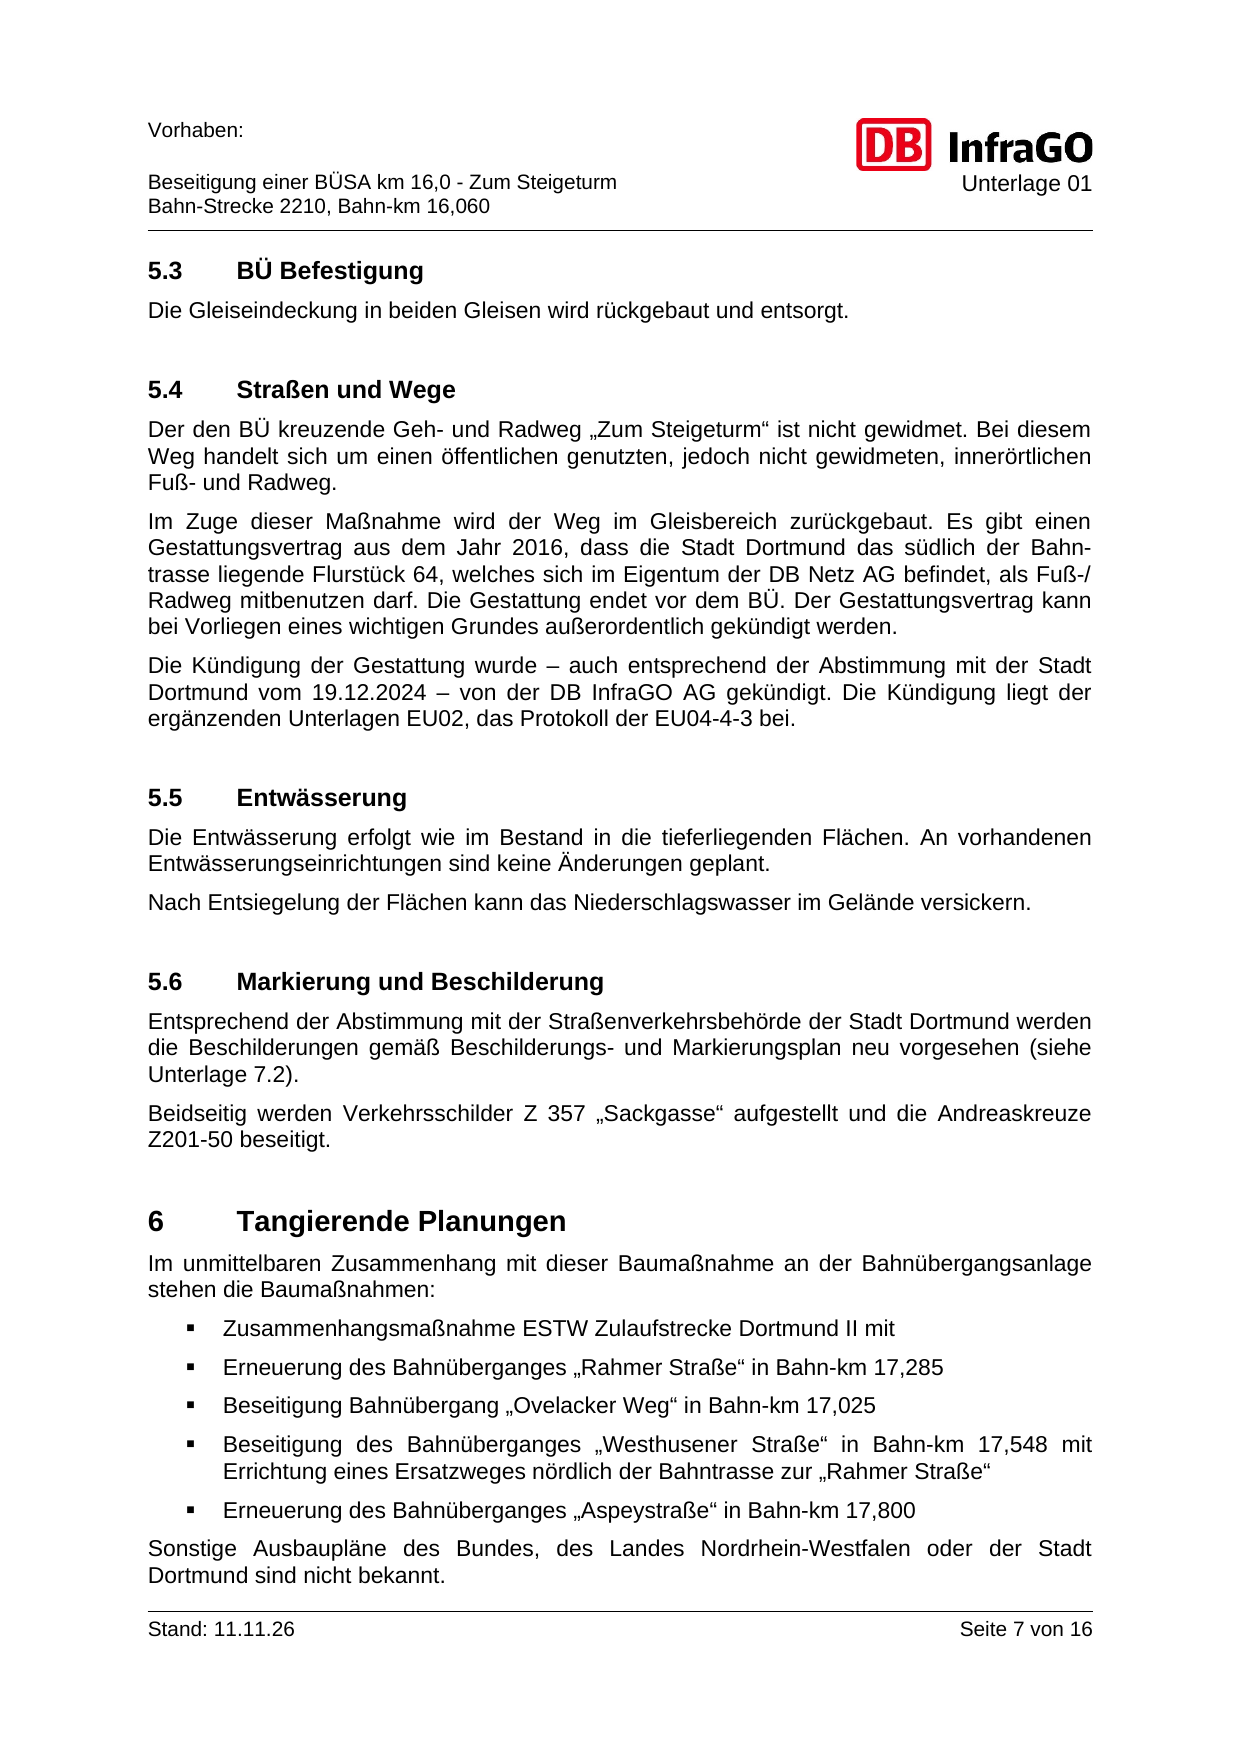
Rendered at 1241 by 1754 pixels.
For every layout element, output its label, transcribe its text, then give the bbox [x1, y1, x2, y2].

text Sonstige Ausbaupläne des Bundes, des Landes Nordrhein-Westfalen oder der Stadt Dortmund sind nicht bekannt. [148, 1535, 1092, 1588]
list Beseitigung des Bahnüberganges „Westhusener Straße“ in Bahn-km 17,548 mit Errichtung eines Ersatzweges nördlich der Bahntrasse zur „Rahmer Straße“ [185, 1431, 1092, 1484]
subtitle BÜ Befestigung [148, 256, 1092, 285]
subtitle Markierung und Beschilderung [148, 967, 1092, 995]
text Die Entwässerung erfolgt wie im Bestand in die tieferliegenden Flächen. An vorhandenen Entwässerungseinrichtungen sind keine Änderungen geplant. [148, 824, 1092, 876]
text Entsprechend der Abstimmung mit der Straßenverkehrsbehörde der Stadt Dortmund werden die Beschilderungen gemäß Beschilderungs- und Markierungsplan neu vorgesehen (siehe Unterlage 7.2). [148, 1008, 1092, 1087]
list Beseitigung Bahnübergang „Ovelacker Weg“ in Bahn-km 17,025 [185, 1392, 1092, 1419]
list Erneuerung des Bahnüberganges „Rahmer Straße“ in Bahn-km 17,285 [185, 1354, 1092, 1380]
text Nach Entsiegelung der Flächen kann das Niederschlagswasser im Gelände versickern. [148, 889, 1092, 915]
text Beidseitig werden Verkehrsschilder Z 357 „Sackgasse“ aufgestellt und die Andreaskreuze Z201-50 beseitigt. [148, 1099, 1092, 1152]
text Im Zuge dieser Maßnahme wird der Weg im Gleisbereich zurückgebaut. Es gibt einen Gestattungsvertrag aus dem Jahr 2016, dass die Stadt Dortmund das südlich der Bahn-trasse liegende Flurstück 64, welches sich im Eigentum der DB Netz AG befindet, als Fuß-/ Radweg mitbenutzen darf. Die Gestattung endet vor dem BÜ. Der Gestattungsvertrag kann bei Vorliegen eines wichtigen Grundes außerordentlich gekündigt werden. [148, 508, 1092, 639]
subtitle Tangierende Planungen [148, 1203, 1092, 1237]
subtitle Entwässerung [148, 782, 1092, 811]
picture [856, 118, 1093, 171]
text Die Kündigung der Gestattung wurde – auch entsprechend der Abstimmung mit der Stadt Dortmund vom 19.12.2024 – von der DB InfraGO AG gekündigt. Die Kündigung liegt der ergänzenden Unterlagen EU02, das Protokoll der EU04-4-3 bei. [148, 652, 1092, 731]
list Erneuerung des Bahnüberganges „Aspeystraße“ in Bahn-km 17,800 [185, 1497, 1092, 1523]
text Die Gleiseindeckung in beiden Gleisen wird rückgebaut und entsorgt. [148, 297, 1092, 324]
text Im unmittelbaren Zusammenhang mit dieser Baumaßnahme an der Bahnübergangsanlage stehen die Baumaßnahmen: [148, 1249, 1092, 1302]
list Zusammenhangsmaßnahme ESTW Zulaufstrecke Dortmund II mit [185, 1315, 1092, 1341]
subtitle Straßen und Wege [148, 375, 1092, 404]
text Der den BÜ kreuzende Geh- und Radweg „Zum Steigeturm“ ist nicht gewidmet. Bei diesem Weg handelt sich um einen öffentlichen genutzten, jedoch nicht gewidmeten, innerörtlichen Fuß- und Radweg. [148, 416, 1092, 495]
